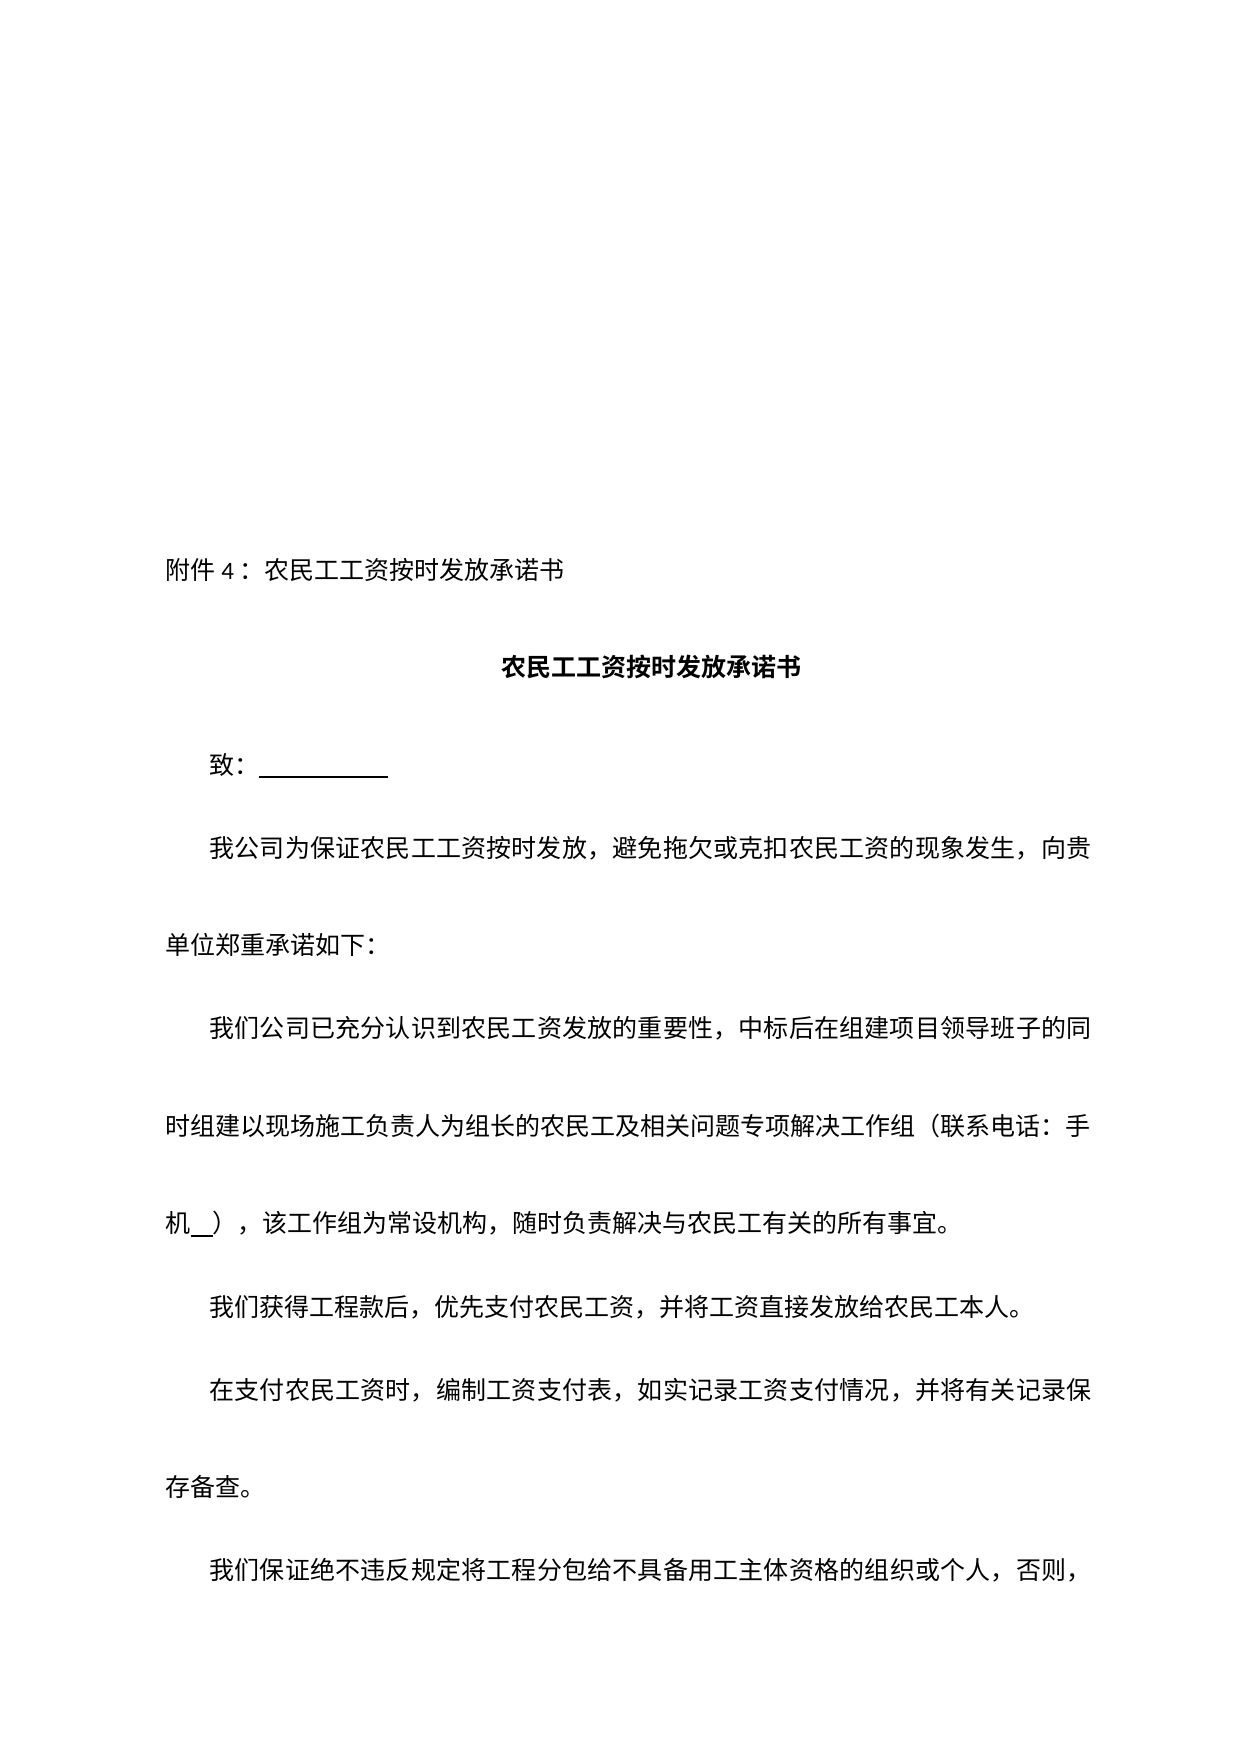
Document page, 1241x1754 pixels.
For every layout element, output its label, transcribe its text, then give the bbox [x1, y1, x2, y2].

text 我们公司已充分认识到农民工资发放的重要性，中标后在组建项目领导班子的同时组建以现场施工负责人为组长的农民工及相关问题专项解决工作组（联系电话：手机 ），该工作组为常设机构，随时负责解决与农民工有关的所有事宜。 [165, 994, 1093, 1254]
text 我们获得工程款后，优先支付农民工资，并将工资直接发放给农民工本人。 [165, 1273, 1093, 1338]
text 我公司为保证农民工工资按时发放，避免拖欠或克扣农民工资的现象发生，向贵单位郑重承诺如下： [165, 814, 1093, 976]
text 在支付农民工资时，编制工资支付表，如实记录工资支付情况，并将有关记录保存备查。 [165, 1356, 1093, 1518]
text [165, 1536, 1093, 1601]
text 农民工工资按时发放承诺书 [165, 633, 1093, 698]
text 致： [165, 731, 1093, 796]
text 附件 4 ：农民工工资按时发放承诺书 [165, 536, 1093, 601]
